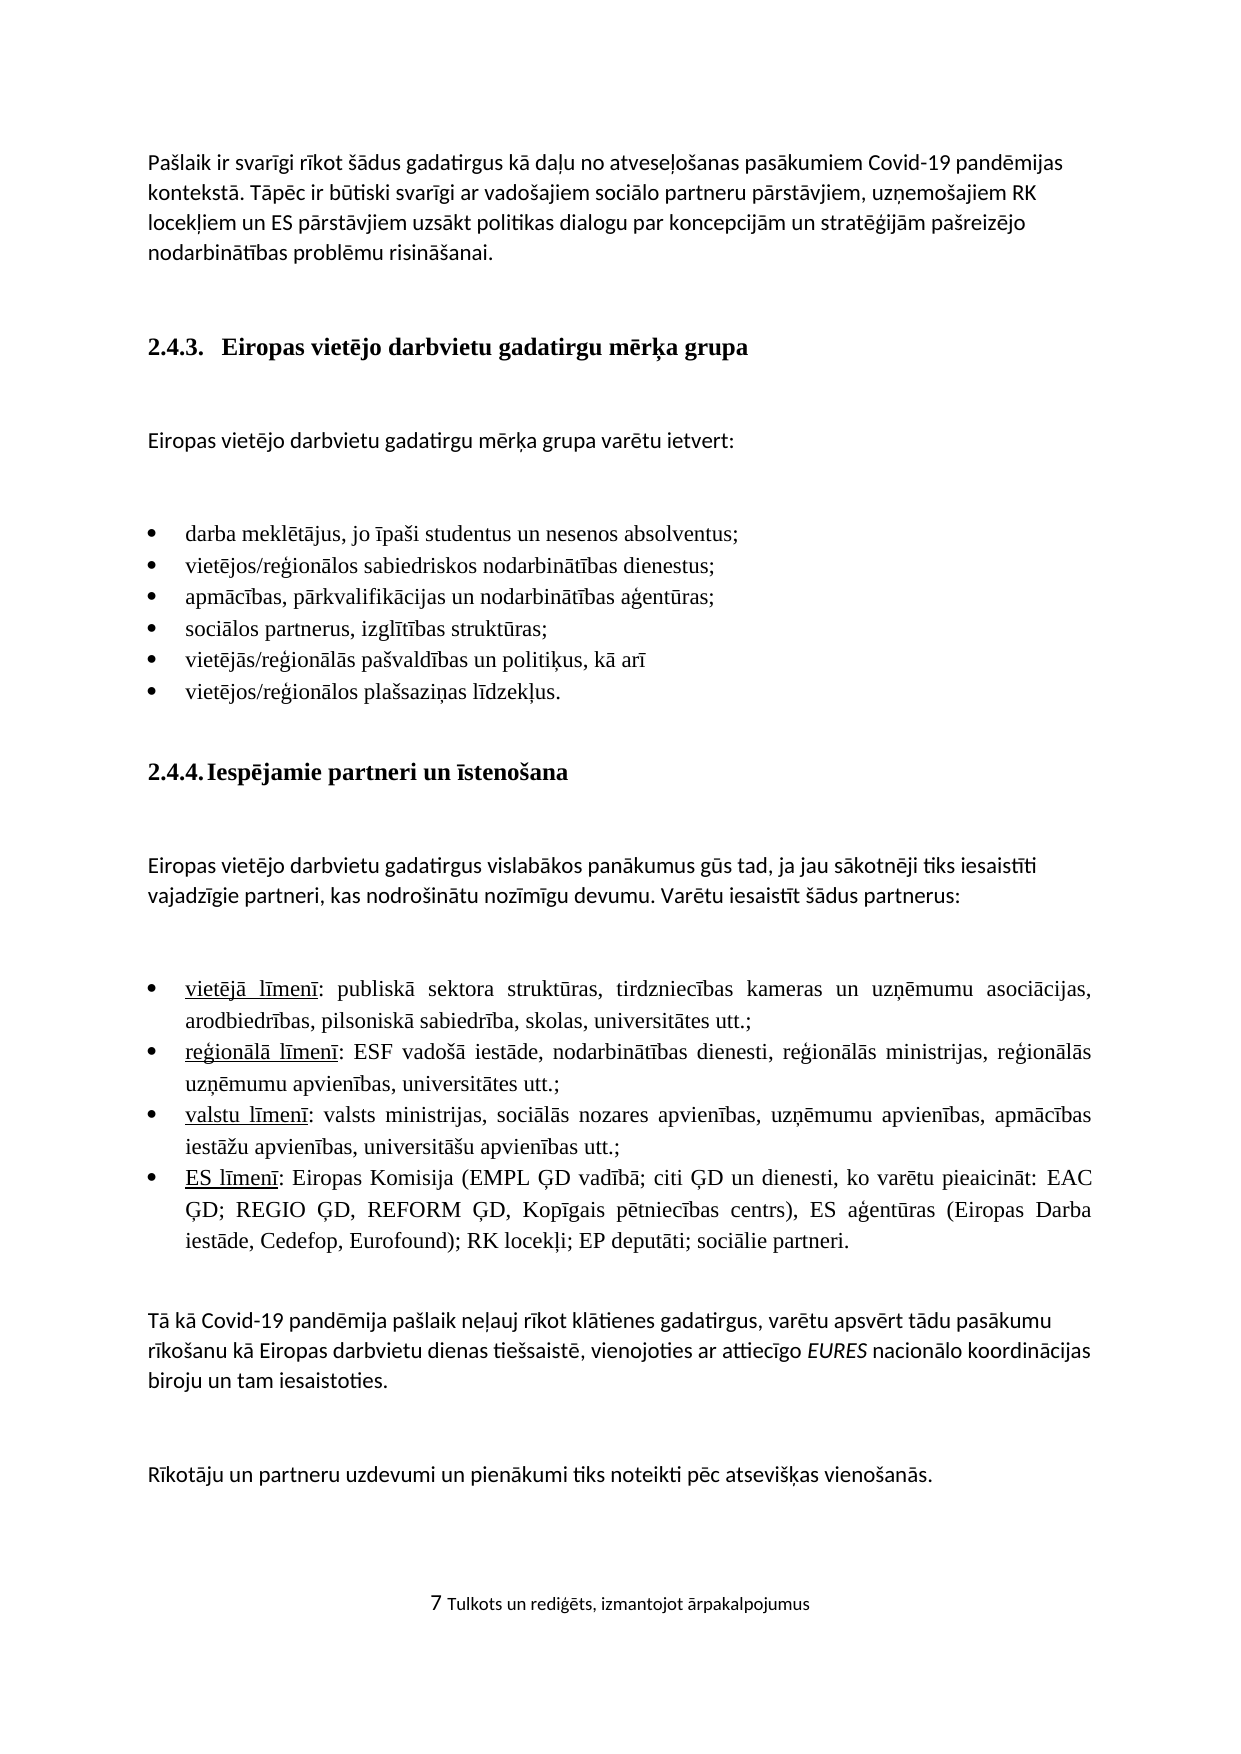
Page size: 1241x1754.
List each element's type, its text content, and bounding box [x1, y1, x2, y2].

subtitle 2.4.3. Eiropas vietējo darbvietu gadatirgu mērķa grupa [148, 332, 1093, 361]
list darba meklētājus, jo īpaši studentus un nesenos absolventus; [148, 520, 1093, 547]
subtitle 2.4.4. Iespējamie partneri un īstenošana [148, 757, 1093, 785]
list vietējos/reģionālos sabiedriskos nodarbinātības dienestus; [148, 552, 1093, 578]
list vietējos/reģionālos plašsaziņas līdzekļus. [148, 678, 1093, 704]
list apmācības, pārkvalifikācijas un nodarbinātības aģentūras; [148, 583, 1093, 610]
text Pašlaik ir svarīgi rīkot šādus gadatirgus kā daļu no atveseļošanas pasākumiem Covid-19 pandēmijas kontekstā. Tāpēc ir būtiski svarīgi ar vadošajiem sociālo partneru pārstāvjiem, uzņemošajiem RK locekļiem un ES pārstāvjiem uzsākt politikas dialogu par koncepcijām un stratēģijām pašreizējo nodarbinātības problēmu risināšanai. [148, 148, 1093, 266]
list reģionālā līmenī: ESF vadošā iestāde, nodarbinātības dienesti, reģionālās ministrijas, reģionālās uzņēmumu apvienības, universitātes utt.; [148, 1038, 1093, 1096]
text Eiropas vietējo darbvietu gadatirgu mērķa grupa varētu ietvert: [148, 427, 1093, 454]
text Tā kā Covid-19 pandēmija pašlaik neļauj rīkot klātienes gadatirgus, varētu apsvērt tādu pasākumu rīkošanu kā Eiropas darbvietu dienas tiešsaistē, vienojoties ar attiecīgo EURES nacionālo koordinācijas biroju un tam iesaistoties. [148, 1306, 1093, 1394]
list sociālos partnerus, izglītības struktūras; [148, 615, 1093, 641]
text Eiropas vietējo darbvietu gadatirgus vislabākos panākumus gūs tad, ja jau sākotnēji tiks iesaistīti vajadzīgie partneri, kas nodrošinātu nozīmīgu devumu. Varētu iesaistīt šādus partnerus: [148, 851, 1093, 909]
list valstu līmenī: valsts ministrijas, sociālās nozares apvienības, uzņēmumu apvienības, apmācības iestāžu apvienības, universitāšu apvienības utt.; [148, 1101, 1093, 1159]
list ES līmenī: Eiropas Komisija (EMPL ĢD vadībā; citi ĢD un dienesti, ko varētu pieaicināt: EAC ĢD; REGIO ĢD, REFORM ĢD, Kopīgais pētniecības centrs), ES aģentūras (Eiropas Darba iestāde, Cedefop, Eurofound); RK locekļi; EP deputāti; sociālie partneri. [148, 1164, 1093, 1254]
list vietējā līmenī: publiskā sektora struktūras, tirdzniecības kameras un uzņēmumu asociācijas, arodbiedrības, pilsoniskā sabiedrība, skolas, universitātes utt.; [148, 975, 1093, 1033]
list vietējās/reģionālās pašvaldības un politiķus, kā arī [148, 647, 1093, 673]
text Rīkotāju un partneru uzdevumi un pienākumi tiks noteikti pēc atsevišķas vienošanās. [148, 1460, 1093, 1488]
